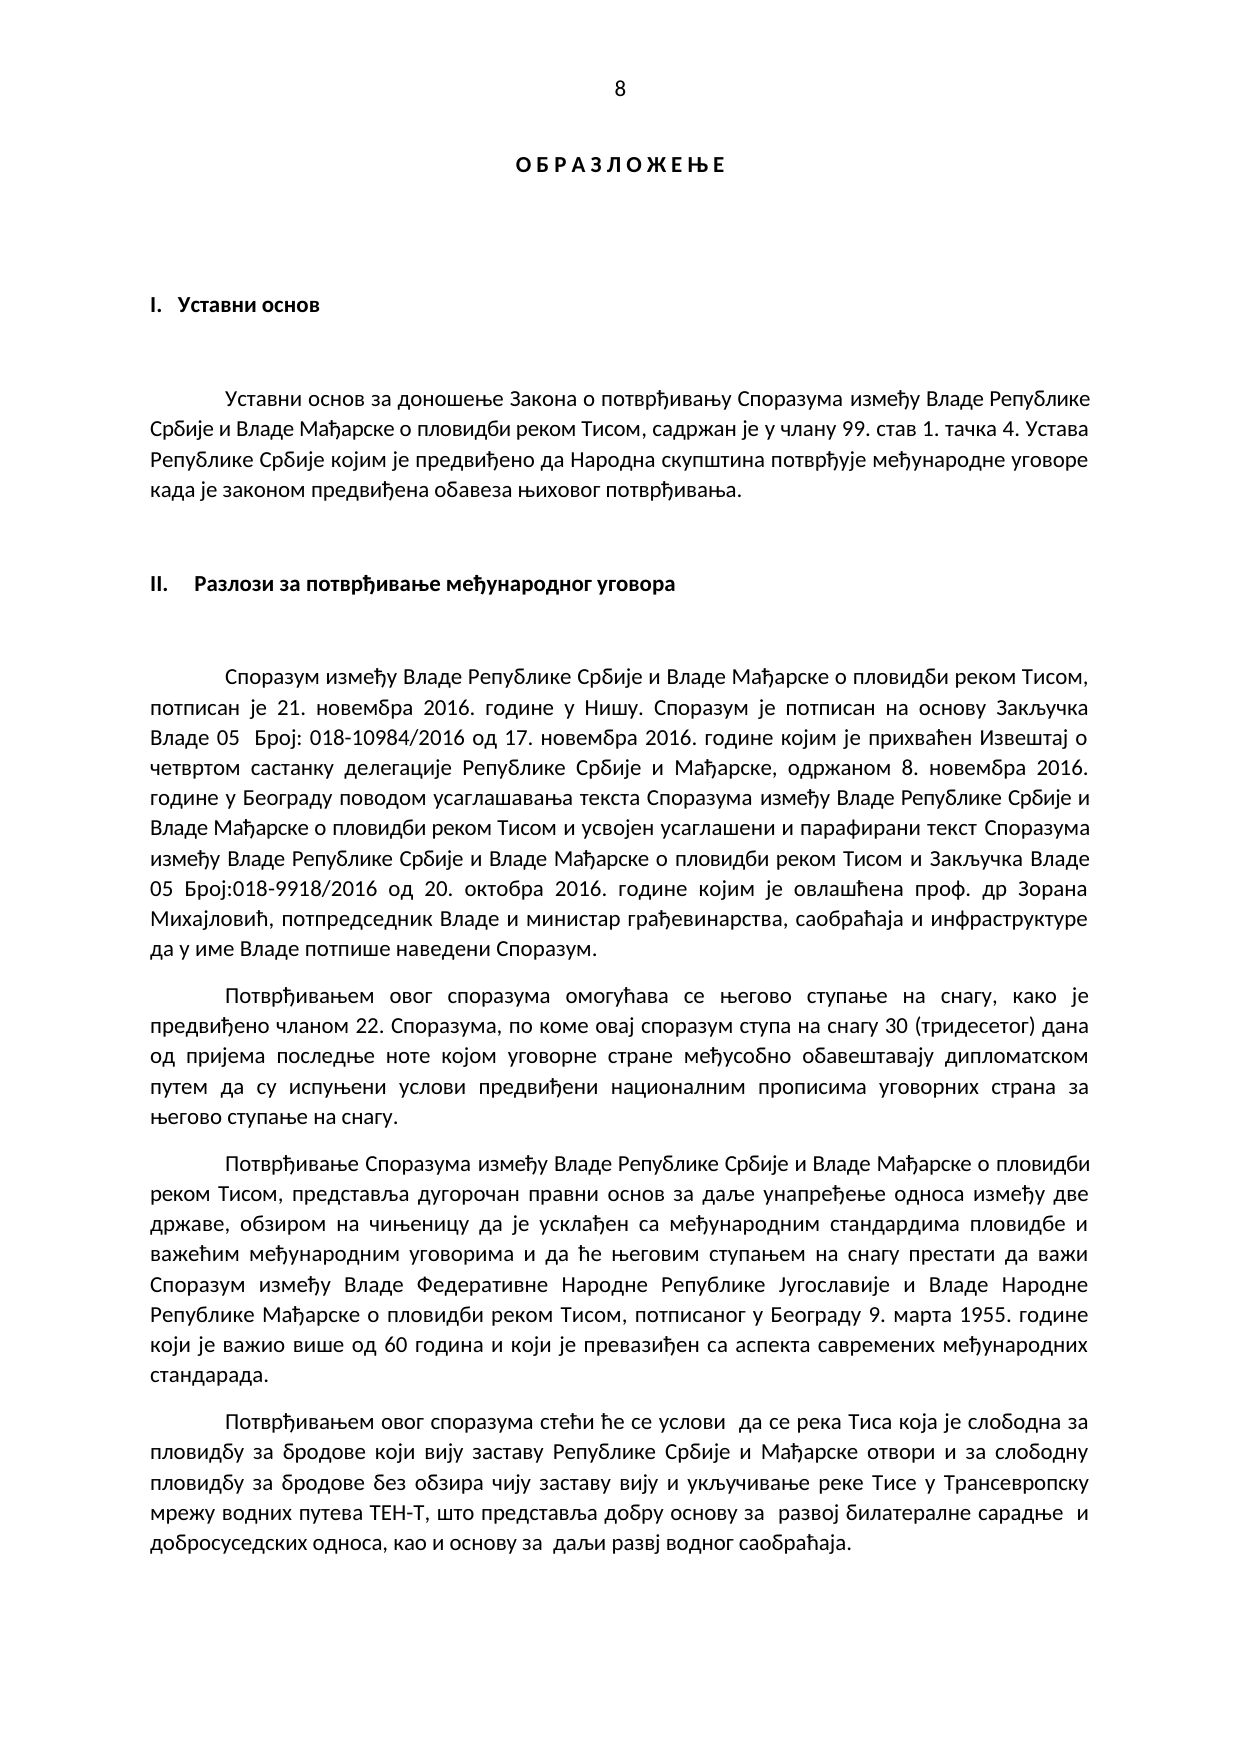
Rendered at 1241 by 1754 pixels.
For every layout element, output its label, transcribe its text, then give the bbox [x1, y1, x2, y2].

text Споразум између Владе Републике Србије и Владе Мађарске о пловидби реком Тисом, потписан је 21. новембра 2016. године у Нишу. Споразум је потписан на основу Закључка Владе 05 Број: 018-10984/2016 од 17. новембра 2016. године којим је прихваћен Извештај о четвртом састанку делегације Републике Србије и Мађарске, одржаном 8. новембра 2016. године у Београду поводом усаглашавања текста Споразума између Владе Републике Србије и Владе Мађарске о пловидби реком Тисом и усвојен усаглашени и парафирани текст Споразума између Владе Републике Србије и Владе Мађарске о пловидби реком Тисом и Закључка Владе 05 Број:018-9918/2016 од 20. октобра 2016. године којим је овлашћена проф. др Зорана Михајловић, потпредседник Владе и министар грађевинарства, саобраћаја и инфраструктуре да у име Владе потпише наведени Споразум. [150, 662, 1090, 962]
text Уставни основ за доношење Закона о потврђивању Споразума између Владе Републике Србије и Владе Мађарске о пловидби реком Тисом, садржан је у члану 99. став 1. тачка 4. Устава Републике Србије којим је предвиђено да Народна скупштина потврђује међународне уговоре када је законом предвиђена обавеза њиховог потврђивања. [150, 384, 1090, 503]
text Потврђивањем овог споразума омогућава се његово ступање на снагу, како је предвиђено чланом 22. Споразума, по коме овај споразум ступа на снагу 30 (тридесетог) дана од пријема последње ноте којом уговорне стране међусобно обавештавају дипломатском путем да су испуњени услови предвиђени националним прописима уговорних страна за његово ступање на снагу. [150, 981, 1090, 1130]
text Потврђивањем овог споразума стећи ће се услови да се река Тиса која је слободна за пловидбу за бродове који вију заставу Републике Србије и Мађарске отвори и за слободну пловидбу за бродове без обзира чију заставу вију и укључивање реке Тисе у Трансевропску мрежу водних путева ТЕН-Т, што представља добру основу за развој билатералне сарадње и добросуседских односа, као и основу за даљи развј водног саобраћаја. [150, 1407, 1090, 1556]
text Потврђивање Споразума између Владе Републике Србије и Владе Мађарске о пловидби реком Тисом, представља дугорочан правни основ за даље унапређење односа између две државе, обзиром на чињеницу да је усклађен са међународним стандардима пловидбе и важећим међународним уговорима и да ће његовим ступањем на снагу престати да важи Споразум између Владе Федеративне Народне Републике Југославије и Владе Народне Републике Мађарске о пловидби реком Тисом, потписаног у Београду 9. марта 1955. године који је важио више од 60 година и који је превазиђен са аспекта савремених међународних стандарада. [150, 1149, 1090, 1388]
text О Б Р А З Л О Ж Е Њ Е [150, 150, 1090, 178]
text Уставни основ [150, 291, 1090, 319]
text II. Разлози за потврђивање међународног уговора [150, 569, 1090, 597]
